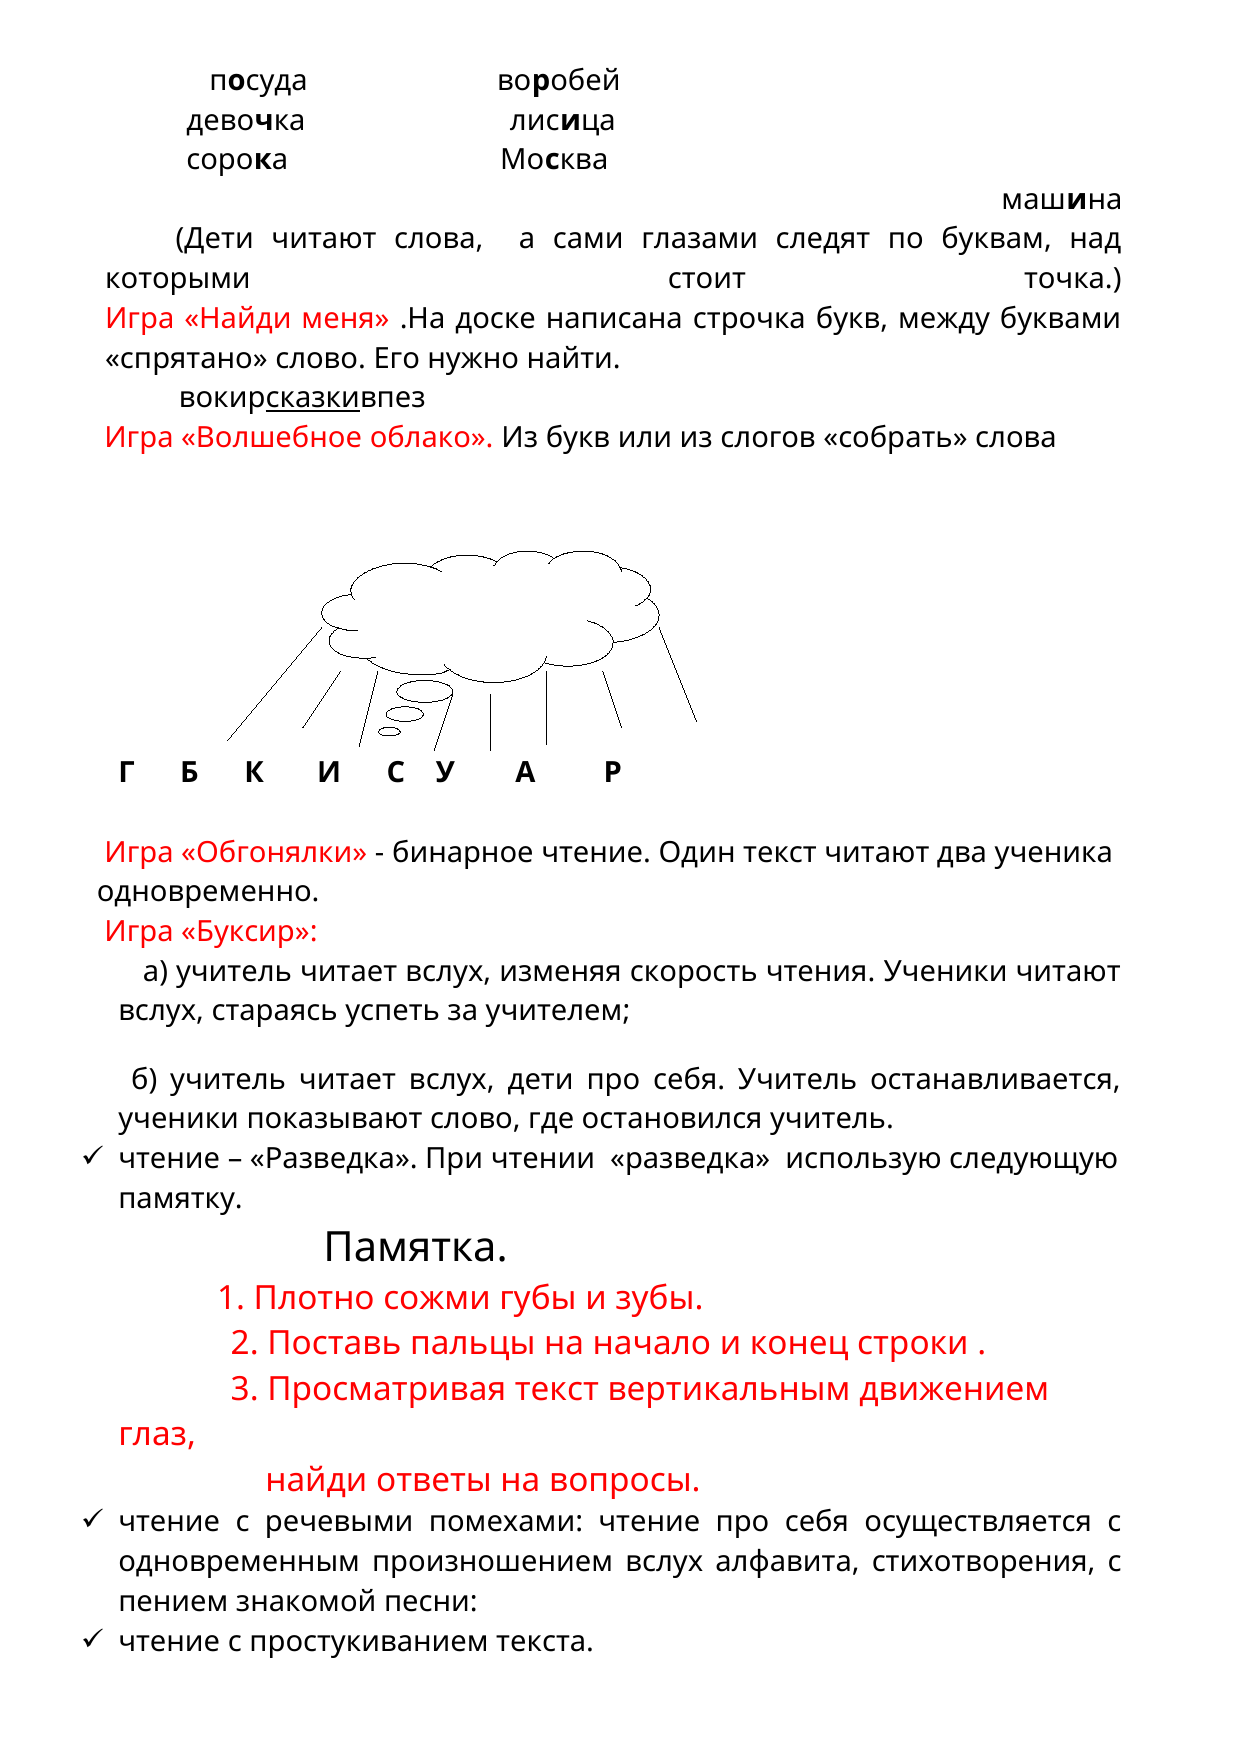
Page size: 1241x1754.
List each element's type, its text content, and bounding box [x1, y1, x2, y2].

text Игра «Буксир»: [97, 910, 1122, 950]
text сорока Москва [118, 138, 1122, 178]
text найди ответы на вопросы. [118, 1455, 1122, 1501]
text машина (Дети читают слова, а сами глазами следят по буквам, над которыми стоит точка.) Игра «Найди меня» .На доске написана строчка букв, между буквами «спрятано» слово. Его нужно найти. [105, 178, 1122, 377]
text 1. Плотно сожми губы и зубы. [118, 1274, 1122, 1319]
text девочка лисица [118, 99, 1122, 138]
text Памятка. [118, 1217, 1122, 1274]
list чтение с простукиванием текста. [81, 1620, 1122, 1659]
text Г Б К И С У А Р [118, 752, 1122, 791]
list чтение – «Разведка». При чтении «разведка» использую следующую памятку. [81, 1137, 1122, 1217]
text б) учитель читает вслух, дети про себя. Учитель останавливается, ученики показывают слово, где остановился учитель. [118, 1058, 1122, 1137]
text 2. Поставь пальцы на начало и конец строки . [118, 1319, 1122, 1364]
text вокирсказкивпез [118, 377, 1122, 416]
list чтение с речевыми помехами: чтение про себя осуществляется с одновременным произношением вслух алфавита, стихотворения, с пением знакомой песни: [81, 1501, 1122, 1620]
text Игра «Волшебное облако». Из букв или из слогов «собрать» слова [97, 416, 1122, 456]
text посуда воробей [118, 59, 1122, 99]
text Игра «Обгонялки» - бинарное чтение. Один текст читают два ученика одновременно. [97, 831, 1122, 910]
text 3. Просматривая текст вертикальным движением глаз, [118, 1364, 1122, 1455]
text а) учитель читает вслух, изменяя скорость чтения. Ученики читают вслух, стараясь успеть за учителем; [118, 950, 1122, 1029]
